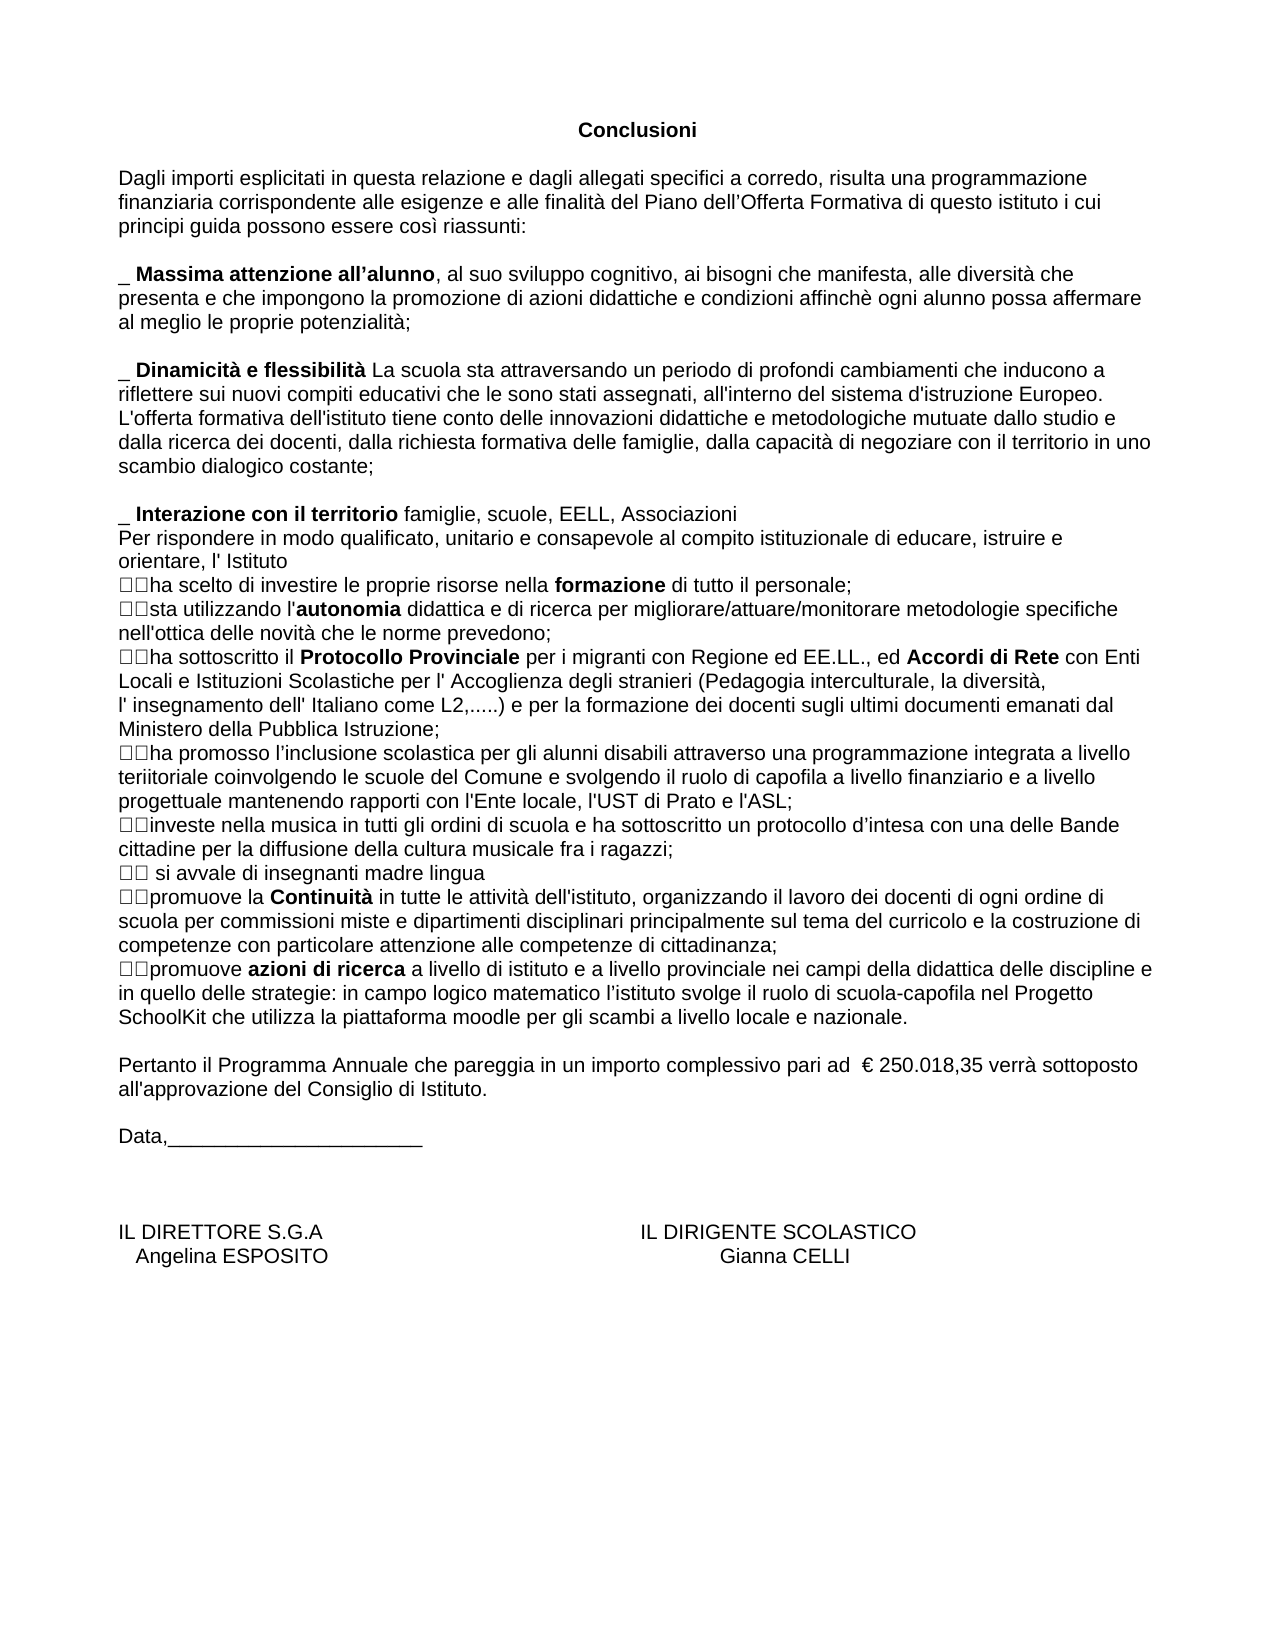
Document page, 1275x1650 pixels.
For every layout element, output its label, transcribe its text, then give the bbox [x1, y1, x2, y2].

text Pertanto il Programma Annuale che pareggia in un importo complessivo pari ad € 250.018,35 verrà sottoposto all'approvazione del Consiglio di Istituto. [118, 1052, 1157, 1100]
text l' insegnamento dell' Italiano come L2,.....) e per la formazione dei docenti sugli ultimi documenti emanati dal [118, 693, 1157, 717]
text _ Interazione con il territorio famiglie, scuole, EELL, Associazioni [118, 501, 1157, 525]
text L'offerta formativa dell'istituto tiene conto delle innovazioni didattiche e metodologiche mutuate dallo studio e dalla ricerca dei docenti, dalla richiesta formativa delle famiglie, dalla capacità di negoziare con il territorio in uno scambio dialogico costante; [118, 406, 1157, 477]
text _ Massima attenzione all’alunno, al suo sviluppo cognitivo, ai bisogni che manifesta, alle diversità che presenta e che impongono la promozione di azioni didattiche e condizioni affinchè ogni alunno possa affermare al meglio le proprie potenzialità; [118, 262, 1157, 334]
text promuove azioni di ricerca a livello di istituto e a livello provinciale nei campi della didattica delle discipline e in quello delle strategie: in campo logico matematico l’istituto svolge il ruolo di scuola-capofila nel Progetto SchoolKit che utilizza la piattaforma moodle per gli scambi a livello locale e nazionale. [118, 957, 1157, 1028]
text investe nella musica in tutti gli ordini di scuola e ha sottoscritto un protocollo d’intesa con una delle Bande cittadine per la diffusione della cultura musicale fra i ragazzi; [118, 813, 1157, 861]
text _ Dinamicità e flessibilità La scuola sta attraversando un periodo di profondi cambiamenti che inducono a riflettere sui nuovi compiti educativi che le sono stati assegnati, all'interno del sistema d'istruzione Europeo. [118, 358, 1157, 406]
text ha scelto di investire le proprie risorse nella formazione di tutto il personale; [118, 573, 1157, 597]
text Conclusioni [118, 118, 1157, 142]
text Per rispondere in modo qualificato, unitario e consapevole al compito istituzionale di educare, istruire e orientare, l' Istituto [118, 525, 1157, 573]
text ha sottoscritto il Protocollo Provinciale per i migranti con Regione ed EE.LL., ed Accordi di Rete con Enti Locali e Istituzioni Scolastiche per l' Accoglienza degli stranieri (Pedagogia interculturale, la diversità, [118, 645, 1157, 693]
text ha promosso l’inclusione scolastica per gli alunni disabili attraverso una programmazione integrata a livello teriitoriale coinvolgendo le scuole del Comune e svolgendo il ruolo di capofila a livello finanziario e a livello progettuale mantenendo rapporti con l'Ente locale, l'UST di Prato e l'ASL; [118, 741, 1157, 813]
text IL DIRETTORE S.G.A IL DIRIGENTE SCOLASTICO [118, 1220, 1157, 1244]
text Dagli importi esplicitati in questa relazione e dagli allegati specifici a corredo, risulta una programmazione finanziaria corrispondente alle esigenze e alle finalità del Piano dell’Offerta Formativa di questo istituto i cui principi guida possono essere così riassunti: [118, 166, 1157, 238]
text sta utilizzando l'autonomia didattica e di ricerca per migliorare/attuare/monitorare metodologie specifiche [118, 597, 1157, 621]
text Angelina ESPOSITO Gianna CELLI [118, 1244, 1157, 1268]
text Data,______________________ [118, 1124, 1157, 1148]
text  si avvale di insegnanti madre lingua [118, 861, 1157, 885]
text Ministero della Pubblica Istruzione; [118, 717, 1157, 741]
text promuove la Continuità in tutte le attività dell'istituto, organizzando il lavoro dei docenti di ogni ordine di scuola per commissioni miste e dipartimenti disciplinari principalmente sul tema del curricolo e la costruzione di competenze con particolare attenzione alle competenze di cittadinanza; [118, 885, 1157, 957]
text nell'ottica delle novità che le norme prevedono; [118, 621, 1157, 645]
